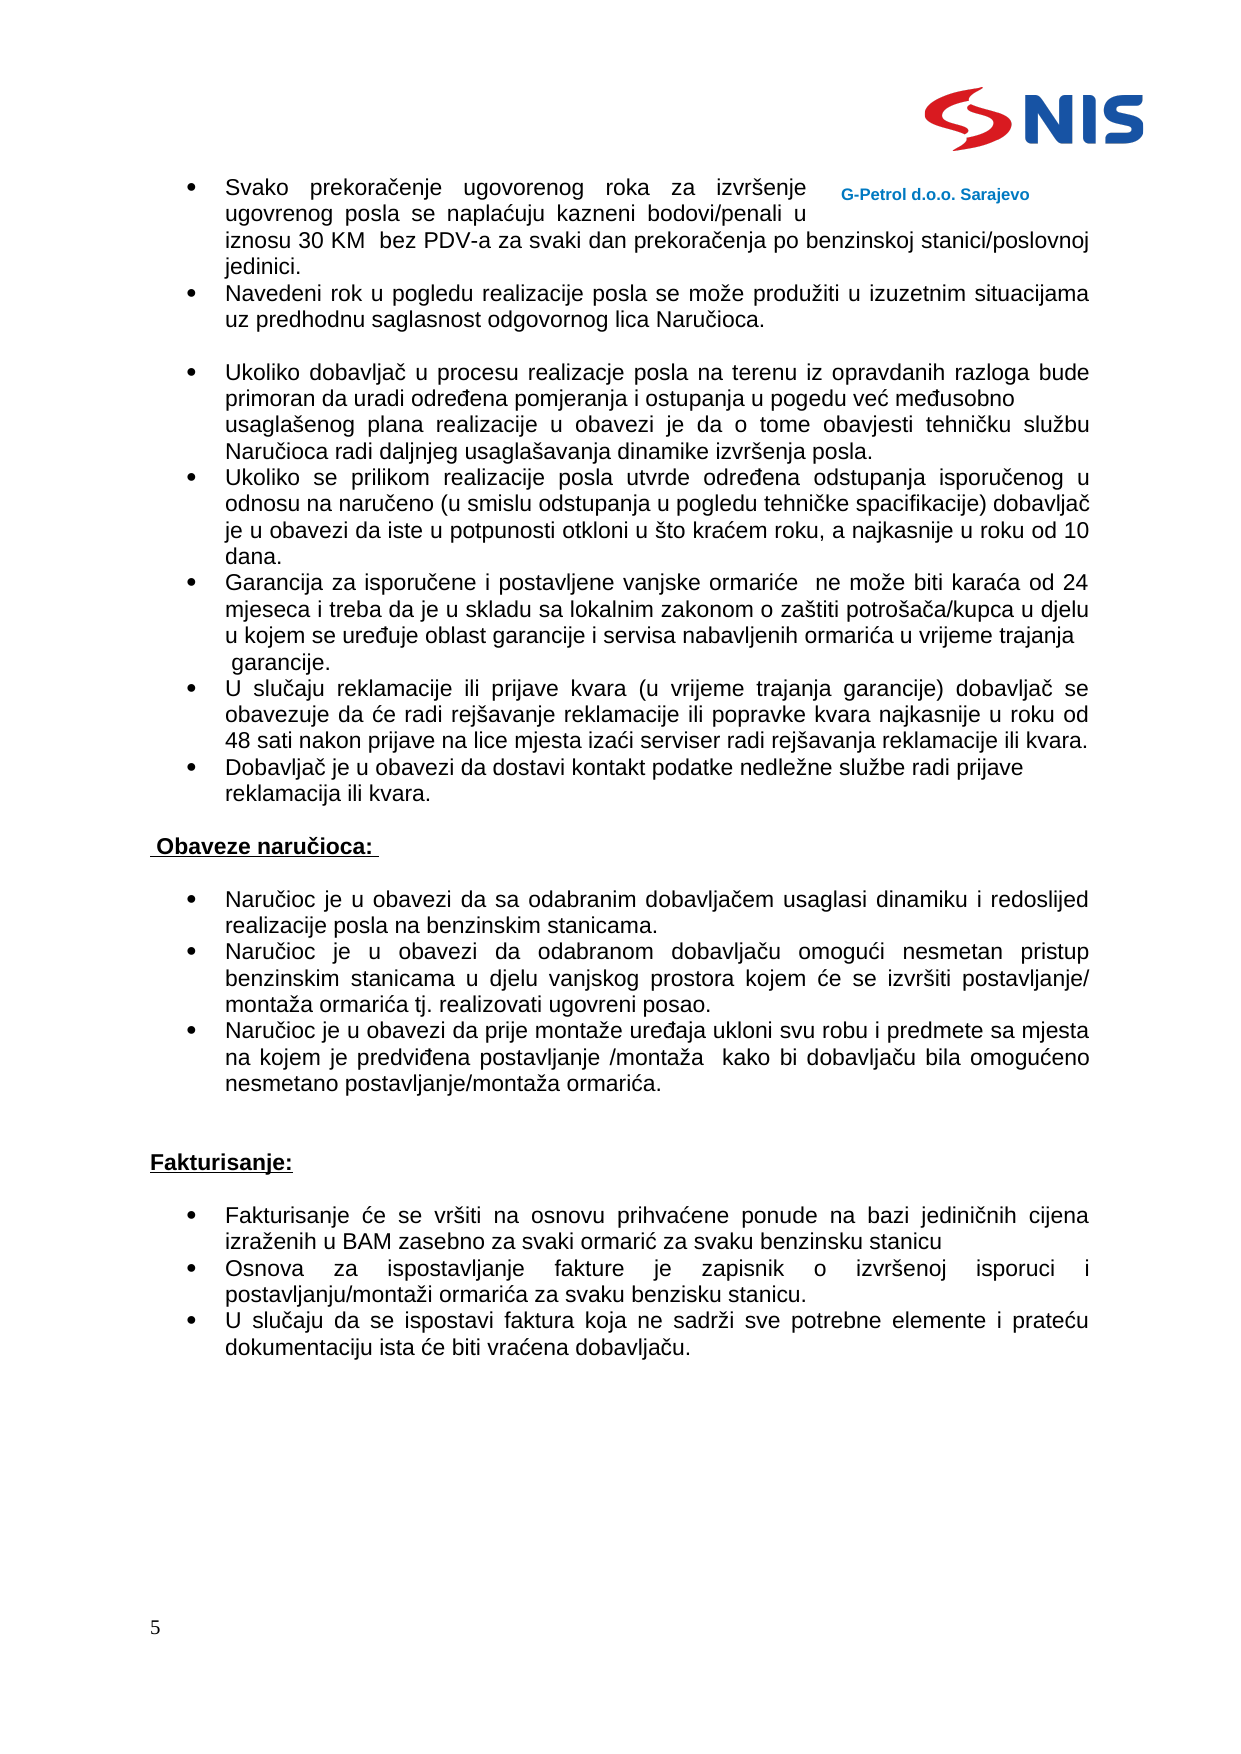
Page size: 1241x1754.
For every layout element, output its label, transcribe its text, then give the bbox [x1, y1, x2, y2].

list Garancija za isporučene i postavljene vanjske ormariće ne može biti karaća od 24 mjeseca i treba da je u skladu sa lokalnim zakonom o zaštiti potrošača/kupca u djelu u kojem se uređuje oblast garancije i servisa nabavljenih ormarića u vrijeme trajanja [187, 569, 1090, 648]
picture [924, 87, 1144, 151]
list Naručioc je u obavezi da odabranom dobavljaču omogući nesmetan pristup benzinskim stanicama u djelu vanjskog prostora kojem će se izvršiti postavljanje/ montaža ormarića tj. realizovati ugovreni posao. [187, 938, 1090, 1017]
list garancije. [225, 648, 1090, 675]
list Fakturisanje će se vršiti na osnovu prihvaćene ponude na bazi jediničnih cijena izraženih u BAM zasebno za svaki ormarić za svaku benzinsku stanicu [187, 1202, 1090, 1254]
list Dobavljač je u obavezi da dostavi kontakt podatke nedležne službe radi prijave reklamacija ili kvara. [187, 754, 1090, 807]
list Navedeni rok u pogledu realizacije posla se može produžiti u izuzetnim situacijama uz predhodnu saglasnost odgovornog lica Naručioca. [187, 279, 1090, 332]
list Svako prekoračenje ugovorenog roka za izvršenje ugovrenog posla se naplaćuju kazneni bodovi/penali u iznosu 30 KM bez PDV-a za svaki dan prekoračenja po benzinskoj stanici/poslovnoj jedinici. [187, 174, 1090, 279]
list Ukoliko se prilikom realizacije posla utvrde određena odstupanja isporučenog u odnosu na naručeno (u smislu odstupanja u pogledu tehničke spacifikacije) dobavljač je u obavezi da iste u potpunosti otkloni u što kraćem roku, a najkasnije u roku od 10 dana. [187, 464, 1090, 569]
text Fakturisanje: [150, 1149, 1090, 1176]
list Osnova za ispostavljanje fakture je zapisnik o izvršenoj isporuci i postavljanju/montaži ormarića za svaku benzisku stanicu. [187, 1254, 1090, 1307]
text Obaveze naručioca: [150, 833, 1090, 859]
list Ukoliko dobavljač u procesu realizacje posla na terenu iz opravdanih razloga bude primoran da uradi određena pomjeranja i ostupanja u pogedu već međusobno [187, 358, 1090, 411]
list Naručioc je u obavezi da sa odabranim dobavljačem usaglasi dinamiku i redoslijed realizacije posla na benzinskim stanicama. [187, 886, 1090, 938]
list Naručioc je u obavezi da prije montaže uređaja ukloni svu robu i predmete sa mjesta na kojem je predviđena postavljanje /montaža kako bi dobavljaču bila omogućeno nesmetano postavljanje/montaža ormarića. [187, 1017, 1090, 1096]
list U slučaju da se ispostavi faktura koja ne sadrži sve potrebne elemente i prateću dokumentaciju ista će biti vraćena dobavljaču. [187, 1307, 1090, 1360]
list usaglašenog plana realizacije u obavezi je da o tome obavjesti tehničku službu Naručioca radi daljnjeg usaglašavanja dinamike izvršenja posla. [225, 411, 1090, 464]
list U slučaju reklamacije ili prijave kvara (u vrijeme trajanja garancije) dobavljač se obavezuje da će radi rejšavanje reklamacije ili popravke kvara najkasnije u roku od 48 sati nakon prijave na lice mjesta izaći serviser radi rejšavanja reklamacije ili kvara. [187, 675, 1090, 754]
